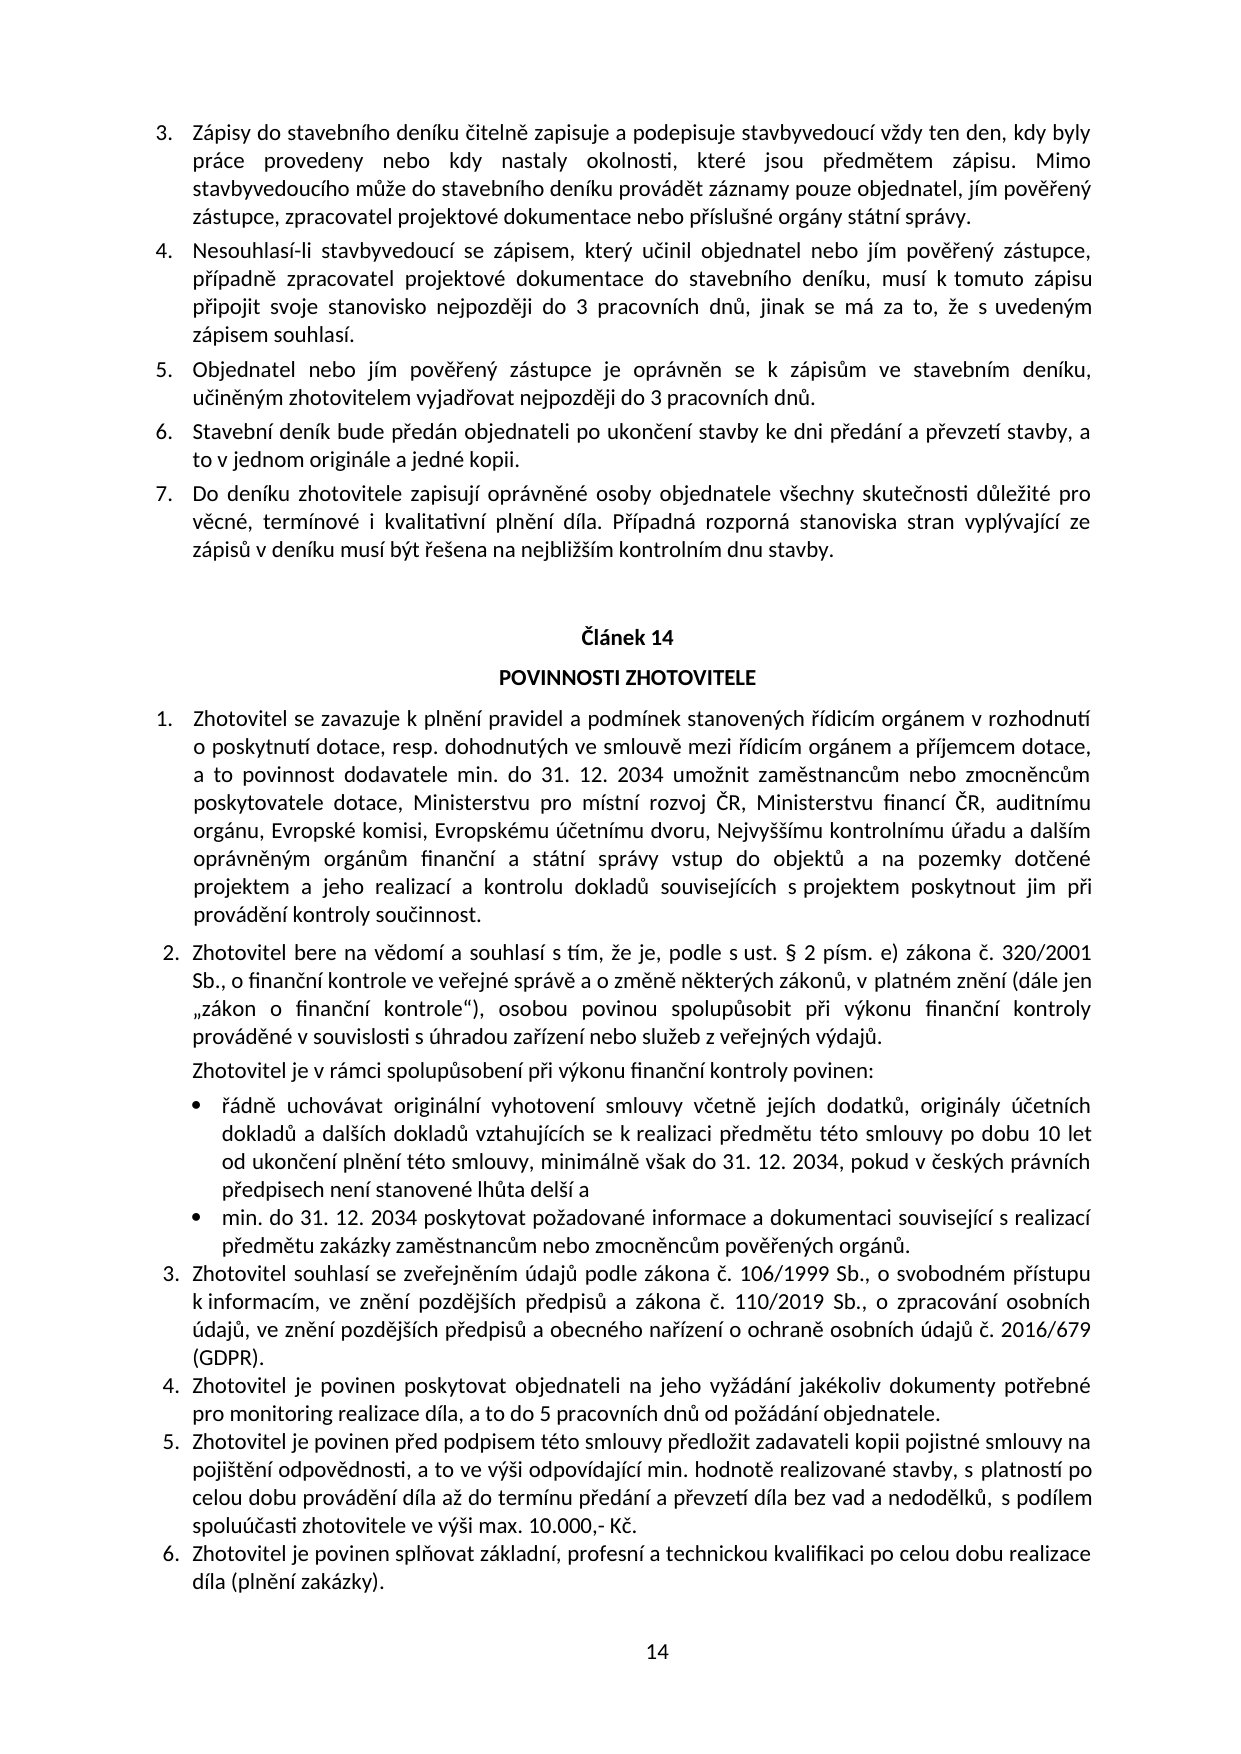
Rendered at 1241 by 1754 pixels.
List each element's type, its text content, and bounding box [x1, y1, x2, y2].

text Povinnosti zhotovitele [162, 663, 1093, 691]
list Zápisy do stavebního deníku čitelně zapisuje a podepisuje stavbyvedoucí vždy ten den, kdy byly práce provedeny nebo kdy nastaly okolnosti, které jsou předmětem zápisu. Mimo stavbyvedoucího může do stavebního deníku provádět záznamy pouze objednatel, jím pověřený zástupce, zpracovatel projektové dokumentace nebo příslušné orgány státní správy. [155, 118, 1093, 230]
list řádně uchovávat originální vyhotovení smlouvy včetně jejích dodatků, originály účetních dokladů a dalších dokladů vztahujících se k realizaci předmětu této smlouvy po dobu 10 let od ukončení plnění této smlouvy, minimálně však do 31. 12. 2034, pokud v českých právních předpisech není stanovené lhůta delší a [192, 1091, 1093, 1203]
list Zhotovitel je povinen splňovat základní, profesní a technickou kvalifikaci po celou dobu realizace díla (plnění zakázky). [162, 1539, 1093, 1595]
list Nesouhlasí-li stavbyvedoucí se zápisem, který učinil objednatel nebo jím pověřený zástupce, případně zpracovatel projektové dokumentace do stavebního deníku, musí k tomuto zápisu připojit svoje stanovisko nejpozději do 3 pracovních dnů, jinak se má za to, že s uvedeným zápisem souhlasí. [155, 236, 1093, 348]
list Zhotovitel se zavazuje k plnění pravidel a podmínek stanovených řídicím orgánem v rozhodnutí o poskytnutí dotace, resp. dohodnutých ve smlouvě mezi řídicím orgánem a příjemcem dotace, a to povinnost dodavatele min. do 31. 12. 2034 umožnit zaměstnancům nebo zmocněncům poskytovatele dotace, Ministerstvu pro místní rozvoj ČR, Ministerstvu financí ČR, auditnímu orgánu, Evropské komisi, Evropskému účetnímu dvoru, Nejvyššímu kontrolnímu úřadu a dalším oprávněným orgánům finanční a státní správy vstup do objektů a na pozemky dotčené projektem a jeho realizací a kontrolu dokladů souvisejících s projektem poskytnout jim při provádění kontroly součinnost. [156, 704, 1093, 928]
list Zhotovitel je v rámci spolupůsobení při výkonu finanční kontroly povinen: [192, 1056, 1093, 1084]
list Zhotovitel je povinen před podpisem této smlouvy předložit zadavateli kopii pojistné smlouvy na pojištění odpovědnosti, a to ve výši odpovídající min. hodnotě realizované stavby, s platností po celou dobu provádění díla až do termínu předání a převzetí díla bez vad a nedodělků, s podílem spoluúčasti zhotovitele ve výši max. 10.000,- Kč. [162, 1427, 1093, 1539]
list Zhotovitel je povinen poskytovat objednateli na jeho vyžádání jakékoliv dokumenty potřebné pro monitoring realizace díla, a to do 5 pracovních dnů od požádání objednatele. [162, 1371, 1093, 1427]
list min. do 31. 12. 2034 poskytovat požadované informace a dokumentaci související s realizací předmětu zakázky zaměstnancům nebo zmocněncům pověřených orgánů. [192, 1203, 1093, 1259]
subtitle Článek 14 [162, 623, 1093, 651]
list Do deníku zhotovitele zapisují oprávněné osoby objednatele všechny skutečnosti důležité pro věcné, termínové i kvalitativní plnění díla. Případná rozporná stanoviska stran vyplývající ze zápisů v deníku musí být řešena na nejbližším kontrolním dnu stavby. [155, 479, 1093, 563]
list Objednatel nebo jím pověřený zástupce je oprávněn se k zápisům ve stavebním deníku, učiněným zhotovitelem vyjadřovat nejpozději do 3 pracovních dnů. [155, 355, 1093, 411]
list Zhotovitel bere na vědomí a souhlasí s tím, že je, podle s ust. § 2 písm. e) zákona č. 320/2001 Sb., o finanční kontrole ve veřejné správě a o změně některých zákonů, v platném znění (dále jen „zákon o finanční kontrole“), osobou povinou spolupůsobit při výkonu finanční kontroly prováděné v souvislosti s úhradou zařízení nebo služeb z veřejných výdajů. [162, 938, 1093, 1050]
list Stavební deník bude předán objednateli po ukončení stavby ke dni předání a převzetí stavby, a to v jednom originále a jedné kopii. [155, 417, 1093, 473]
list Zhotovitel souhlasí se zveřejněním údajů podle zákona č. 106/1999 Sb., o svobodném přístupu k informacím, ve znění pozdějších předpisů a zákona č. 110/2019 Sb., o zpracování osobních údajů, ve znění pozdějších předpisů a obecného nařízení o ochraně osobních údajů č. 2016/679 (GDPR). [162, 1259, 1093, 1371]
